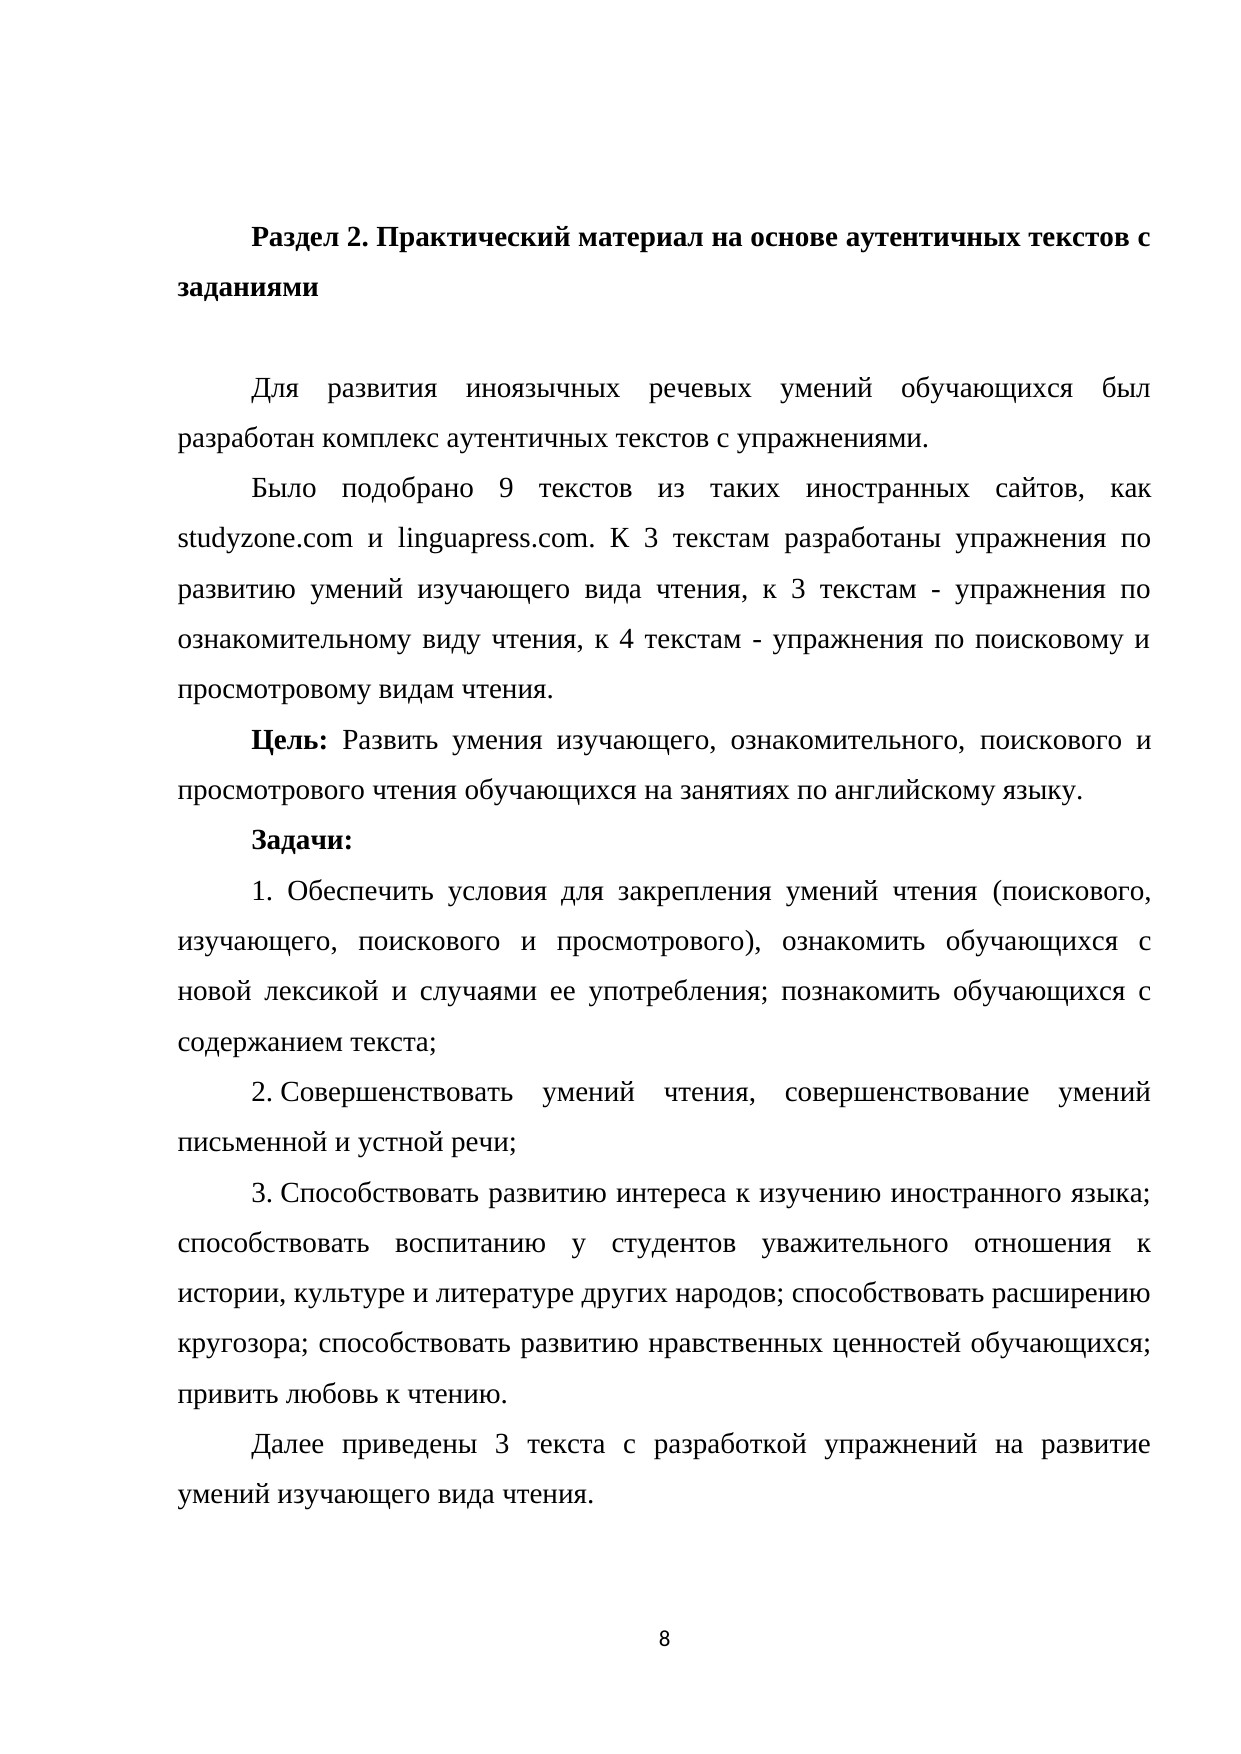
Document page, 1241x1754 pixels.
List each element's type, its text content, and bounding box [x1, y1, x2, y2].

text Задачи: [177, 822, 1152, 856]
text Для развития иноязычных речевых умений обучающихся был разработан комплекс аутентичных текстов с упражнениями. [177, 370, 1152, 453]
text 1. Обеспечить условия для закрепления умений чтения (поискового, изучающего, поискового и просмотрового), ознакомить обучающихся с новой лексикой и случаями ее употребления; познакомить обучающихся с содержанием текста; [177, 873, 1152, 1057]
text 3. Способствовать развитию интереса к изучению иностранного языка; способствовать воспитанию у студентов уважительного отношения к истории, культуре и литературе других народов; способствовать расширению кругозора; способствовать развитию нравственных ценностей обучающихся; привить любовь к чтению. [177, 1175, 1152, 1409]
text Было подобрано 9 текстов из таких иностранных сайтов, как studyzone.com и linguapress.com. К 3 текстам разработаны упражнения по развитию умений изучающего вида чтения, к 3 текстам - упражнения по ознакомительному виду чтения, к 4 текстам - упражнения по поисковому и просмотровому видам чтения. [177, 470, 1152, 705]
text Далее приведены 3 текста с разработкой упражнений на развитие умений изучающего вида чтения. [177, 1426, 1152, 1510]
text 2. Совершенствовать умений чтения, совершенствование умений письменной и устной речи; [177, 1074, 1152, 1158]
text Цель: Развить умения изучающего, ознакомительного, поискового и просмотрового чтения обучающихся на занятиях по английскому языку. [177, 722, 1152, 806]
text Раздел 2. Практический материал на основе аутентичных текстов с заданиями [177, 219, 1152, 303]
